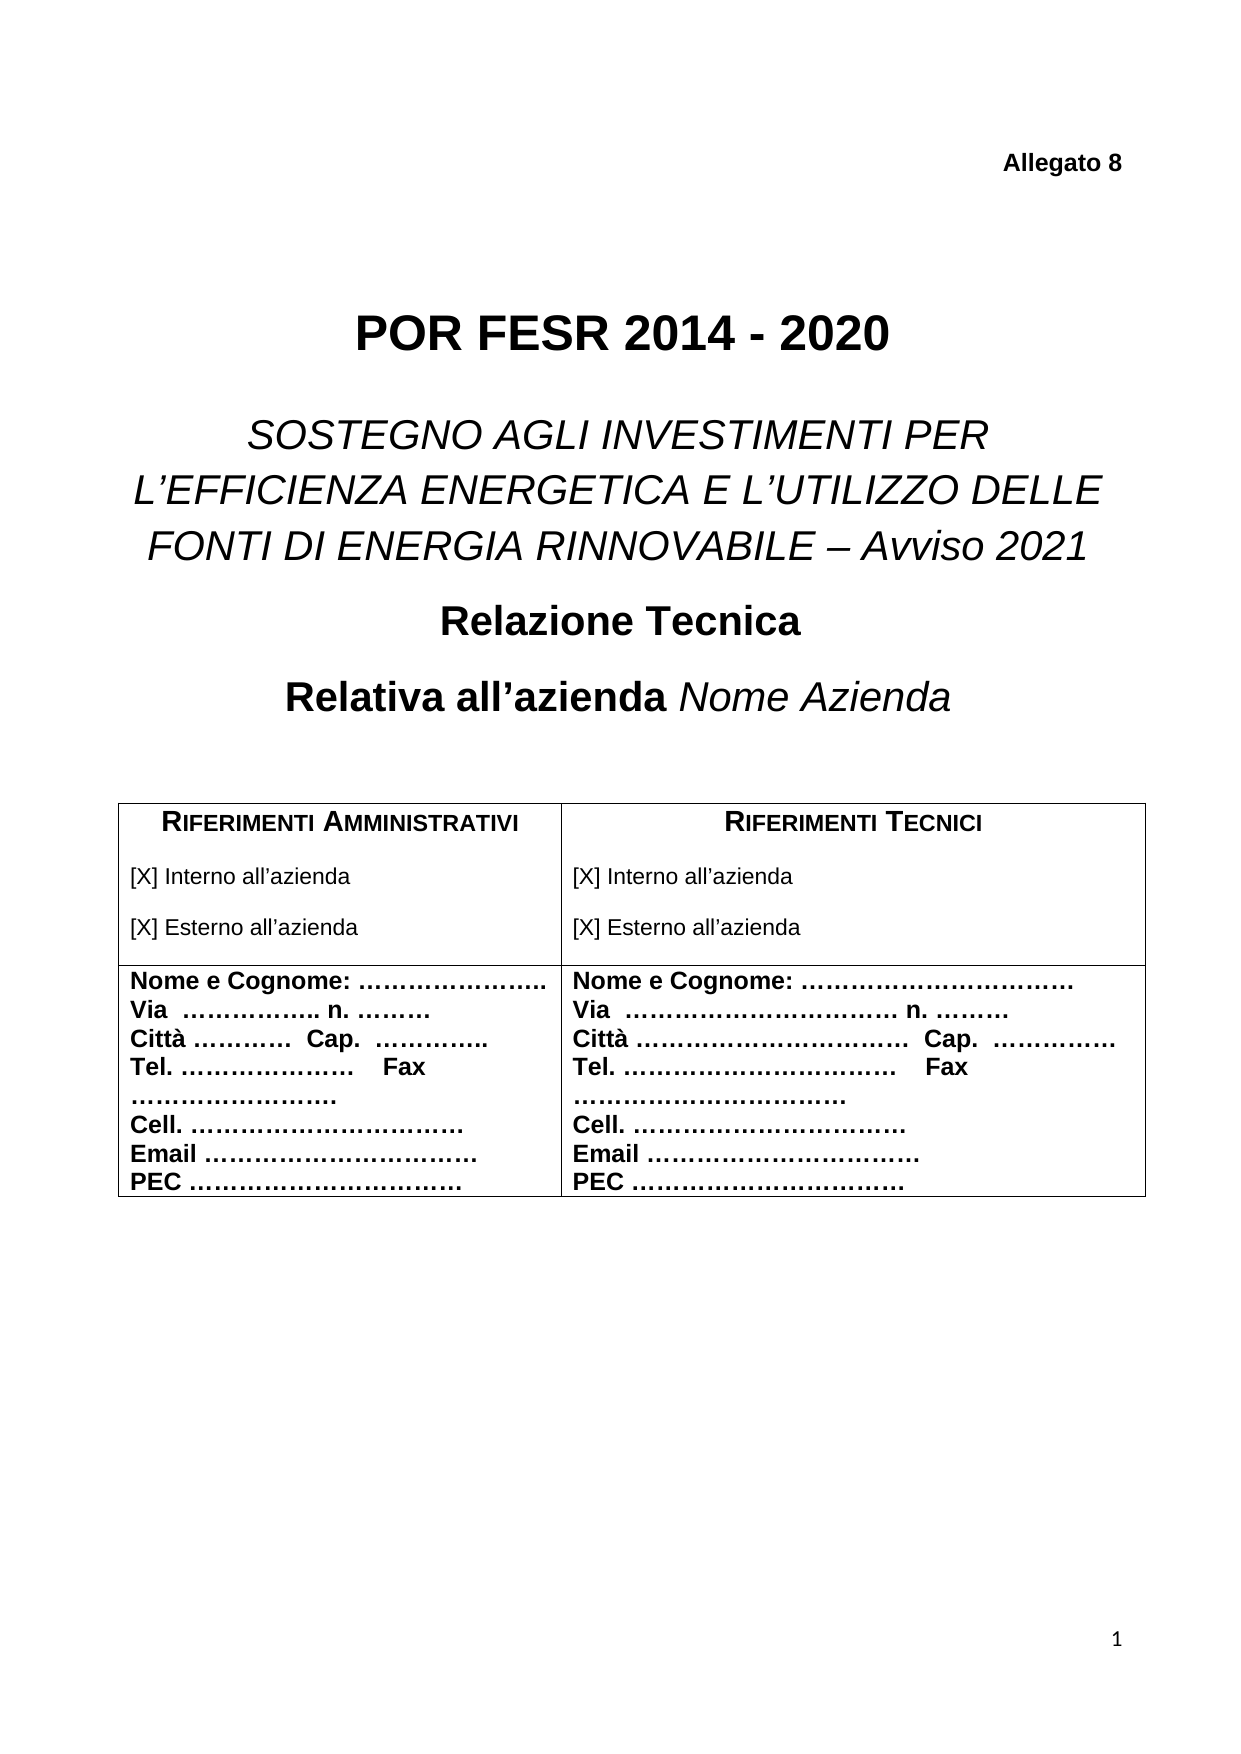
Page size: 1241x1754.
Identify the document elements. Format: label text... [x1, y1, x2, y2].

text POR FESR 2014 - 2020 [118, 303, 1127, 361]
table_cell Nome e Cognome: …………………………… Via …………………………… n. ……… Città …………………………… Cap. …………… Tel. …………………………… Fax …………………………… Cell. …………………………… Email …………………………… PEC …………………………… [562, 966, 1145, 1196]
table_cell Nome e Cognome: ………………….. Via …………….. n. ……… Città ………… Cap. ………….. Tel. ………………… Fax ……………………. Cell. …………………………… Email …………………………… PEC …………………………… [119, 966, 561, 1196]
table_header Riferimenti Amministrativi [X] Interno all’azienda [X] Esterno all’azienda [119, 804, 561, 965]
text SOSTEGNO AGLI INVESTIMENTI PER L’EFFICIENZA ENERGETICA E L’UTILIZZO DELLE FONTI DI ENERGIA RINNOVABILE – Avviso 2021 [118, 411, 1122, 569]
text Relativa all’azienda Nome Azienda [118, 673, 1122, 721]
table_header Riferimenti Tecnici [X] Interno all’azienda [X] Esterno all’azienda [562, 804, 1145, 965]
text Allegato 8 [118, 148, 1122, 176]
text Relazione Tecnica [118, 597, 1122, 645]
